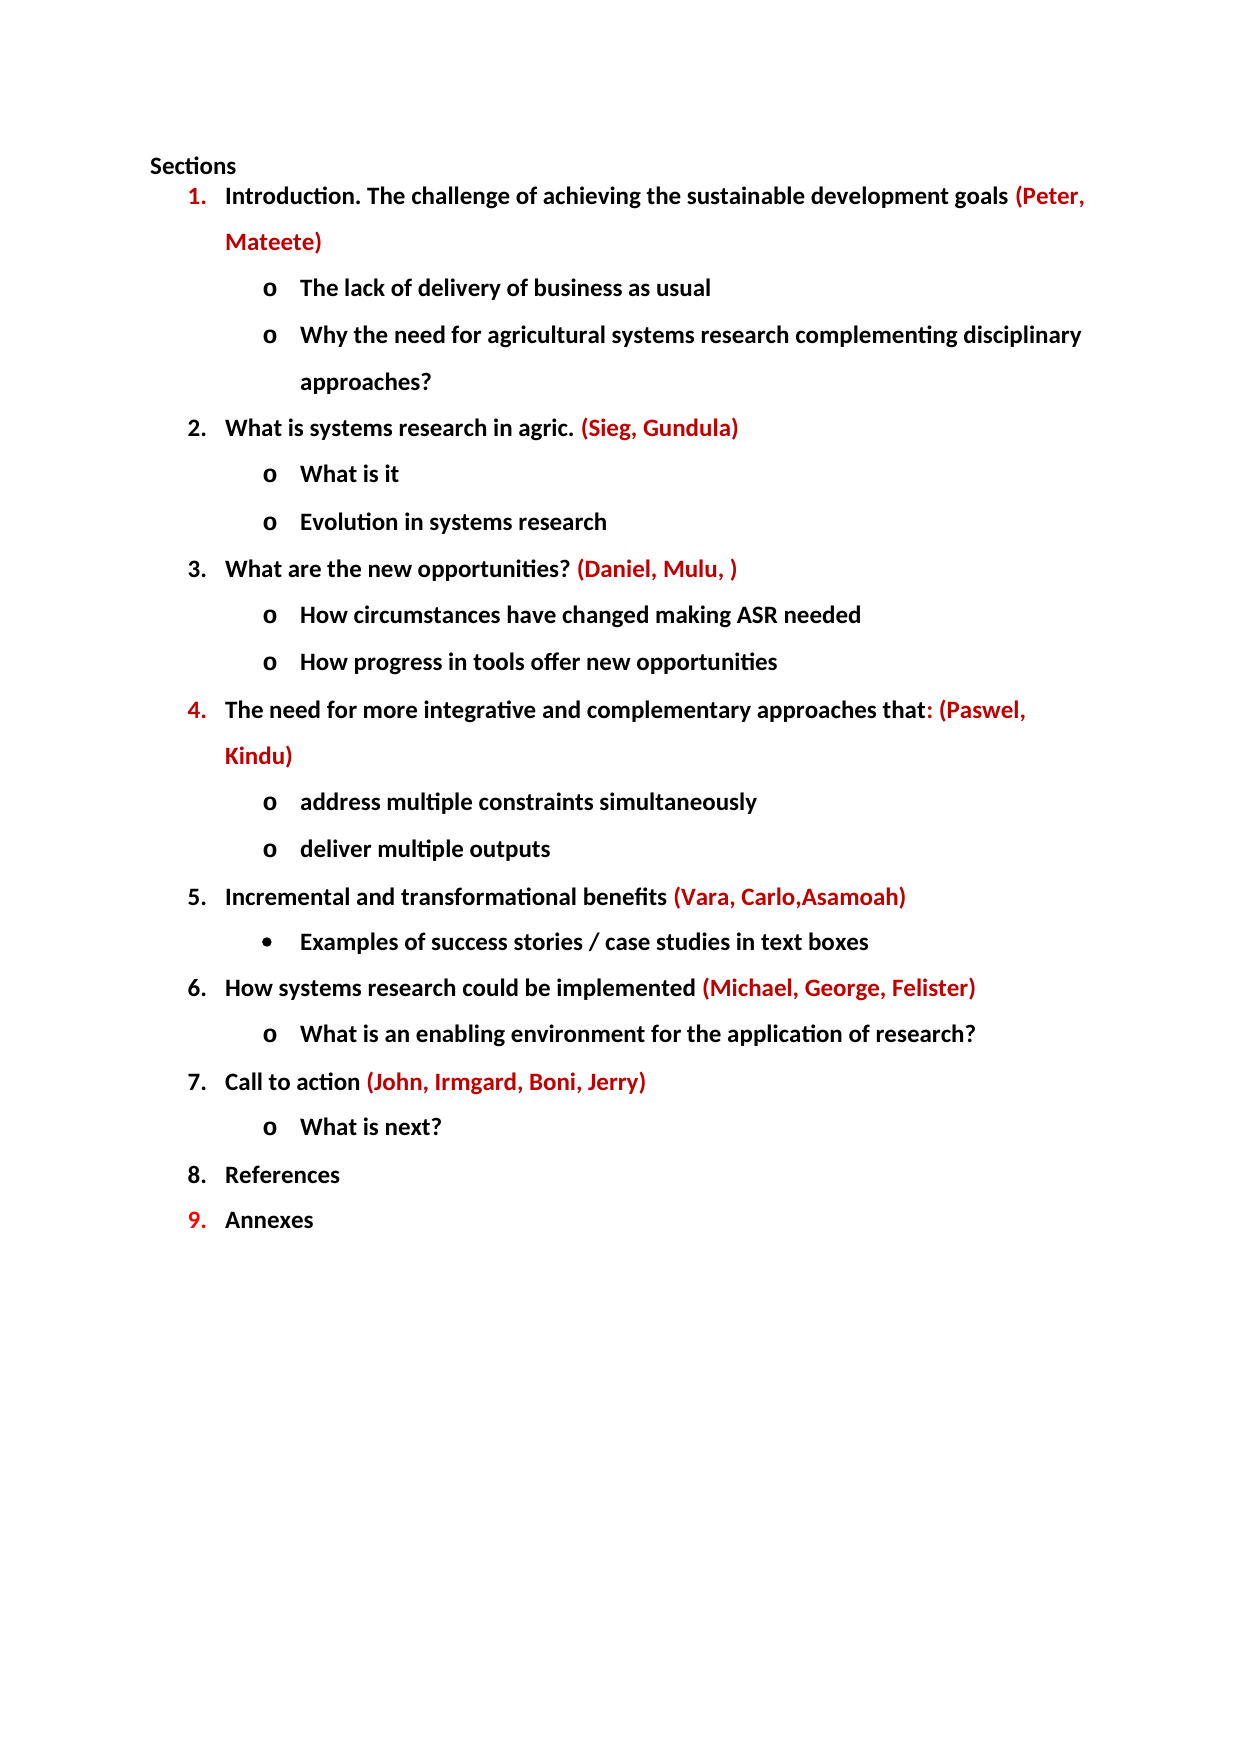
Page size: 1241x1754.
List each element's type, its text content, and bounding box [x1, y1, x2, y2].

list What is next? [262, 1111, 1090, 1143]
list Call to action (John, Irmgard, Boni, Jerry) [187, 1066, 1090, 1096]
text Sections [150, 150, 1090, 181]
list Examples of success stories / case studies in text boxes [262, 927, 1090, 957]
list References [187, 1159, 1090, 1189]
list How systems research could be implemented (Michael, George, Felister) [187, 972, 1090, 1003]
list How progress in tools offer new opportunities [262, 647, 1090, 678]
list Incremental and transformational benefits (Vara, Carlo,Asamoah) [187, 881, 1090, 911]
list What are the new opportunities? (Daniel, Mulu, ) [187, 553, 1090, 584]
list Introduction. The challenge of achieving the sustainable development goals (Peter, Mateete) [187, 181, 1090, 257]
list deliver multiple outputs [262, 833, 1090, 865]
list The need for more integrative and complementary approaches that: (Paswel, Kindu) [187, 694, 1090, 770]
list What is systems research in agric. (Sieg, Gundula) [187, 412, 1090, 443]
list The lack of delivery of business as usual [262, 272, 1090, 304]
list What is it [262, 458, 1090, 490]
list Why the need for agricultural systems research complementing disciplinary approaches? [262, 319, 1090, 397]
list Annexes [187, 1205, 1090, 1235]
list address multiple constraints simultaneously [262, 786, 1090, 817]
list What is an enabling environment for the application of research? [262, 1018, 1090, 1050]
list Evolution in systems research [262, 506, 1090, 537]
list How circumstances have changed making ASR needed [262, 599, 1090, 631]
